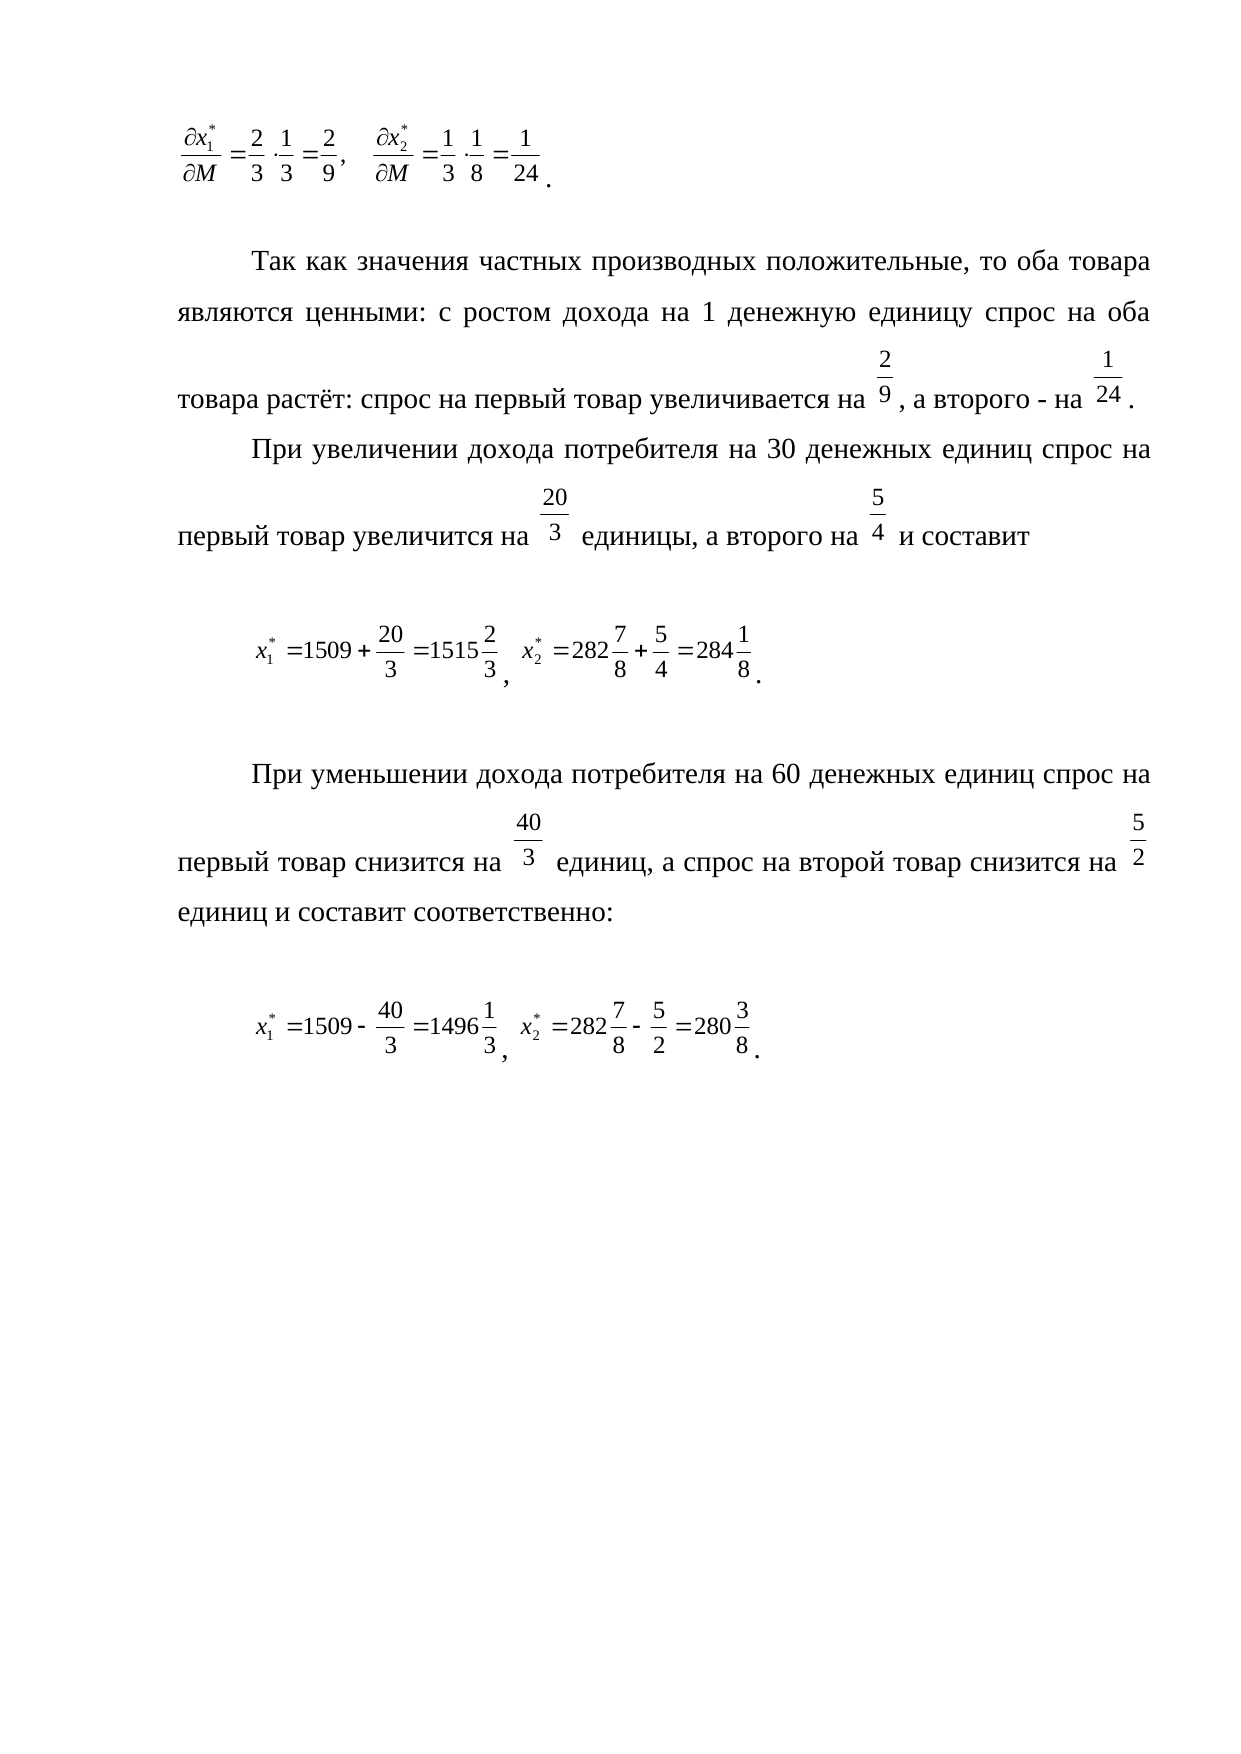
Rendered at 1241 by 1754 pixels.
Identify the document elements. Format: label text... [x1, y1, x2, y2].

text При уменьшении дохода потребителя на 60 денежных единиц спрос на первый товар снизится на единиц, а спрос на второй товар снизится на единиц и составит соответственно: [177, 757, 1152, 928]
text , . [177, 995, 1152, 1065]
text Так как значения частных производных положительные, то оба товара являются ценными: с ростом дохода на 1 денежную единицу спрос на оба товара растёт: спрос на первый товар увеличивается на , а второго - на . [177, 243, 1152, 414]
text При увеличении дохода потребителя на 30 денежных единиц спрос на первый товар увеличится на единицы, а второго на и составит [177, 431, 1152, 552]
text , . [177, 619, 1152, 689]
